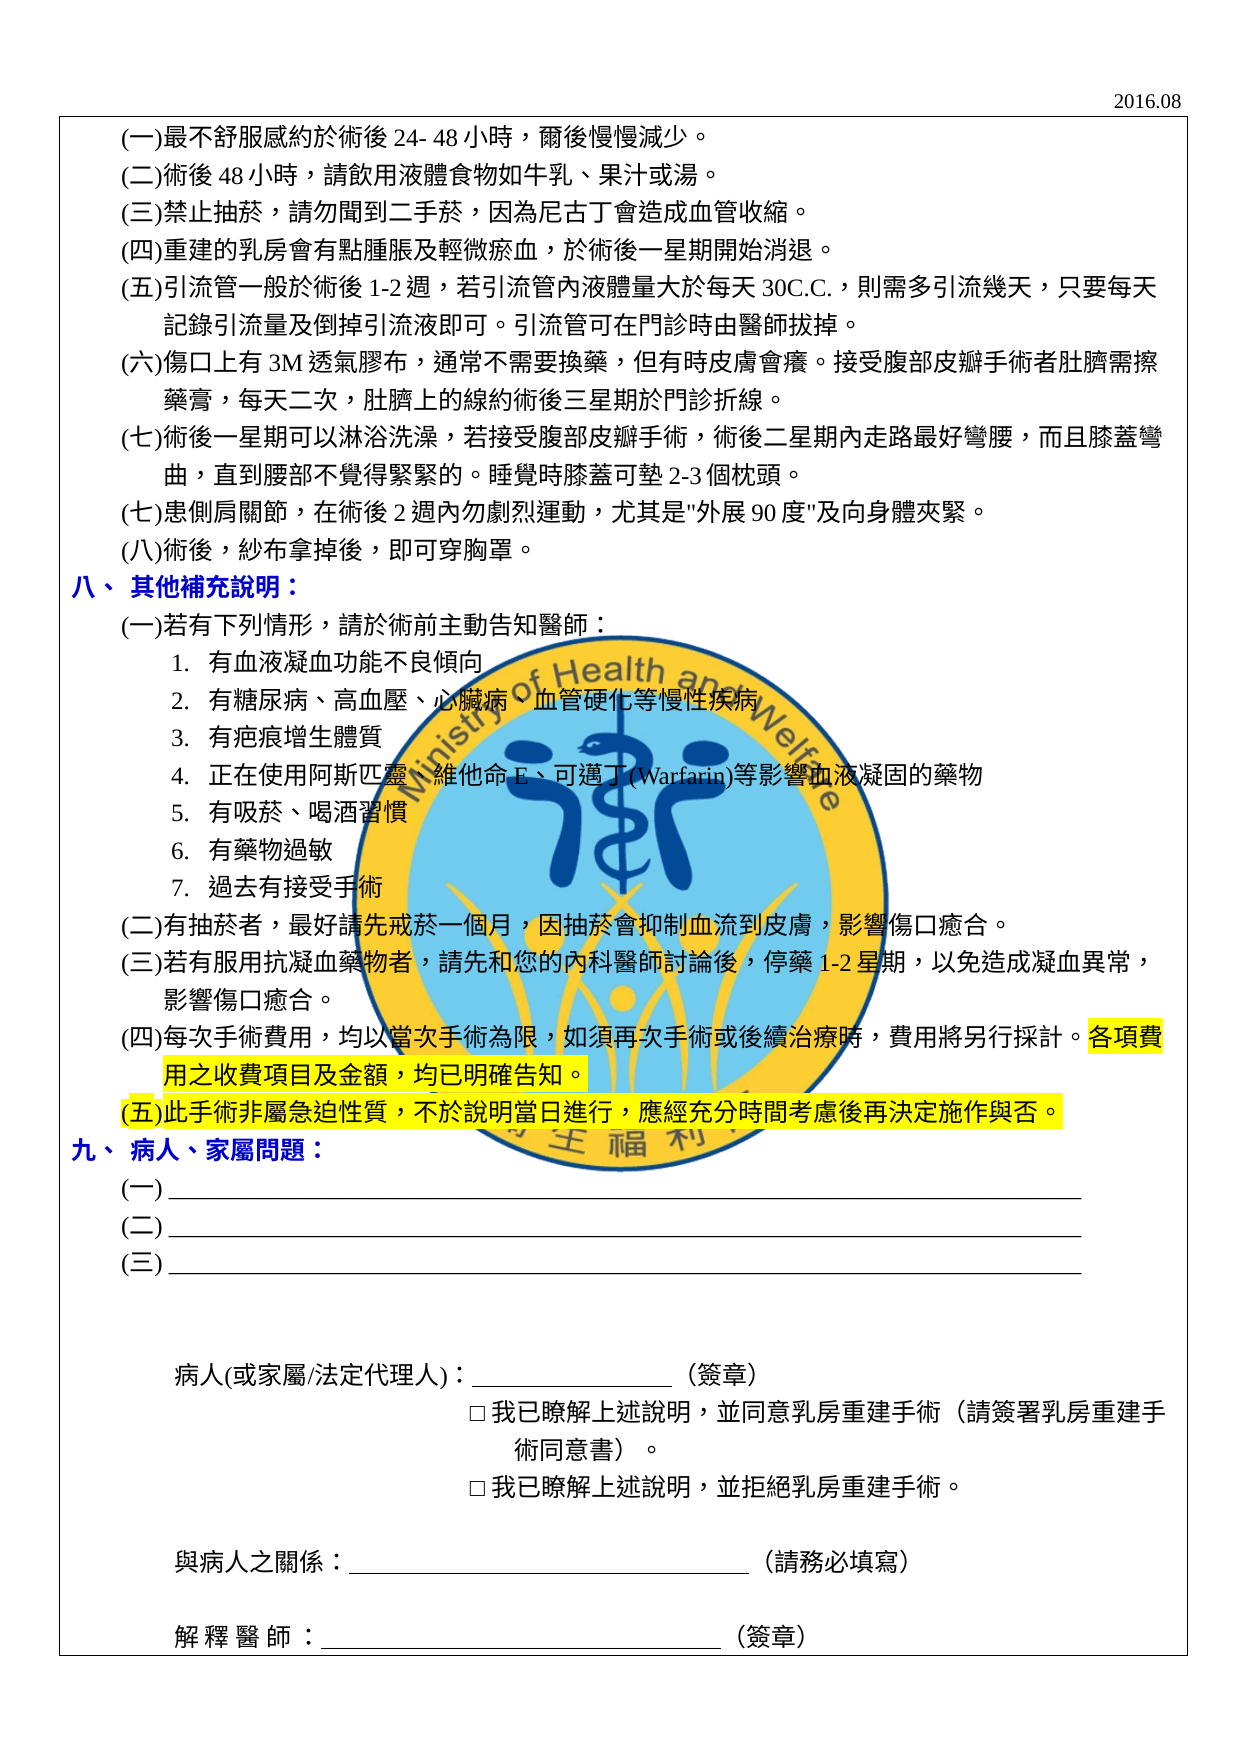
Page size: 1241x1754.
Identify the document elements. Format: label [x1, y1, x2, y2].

table_header [60, 117, 1187, 1655]
